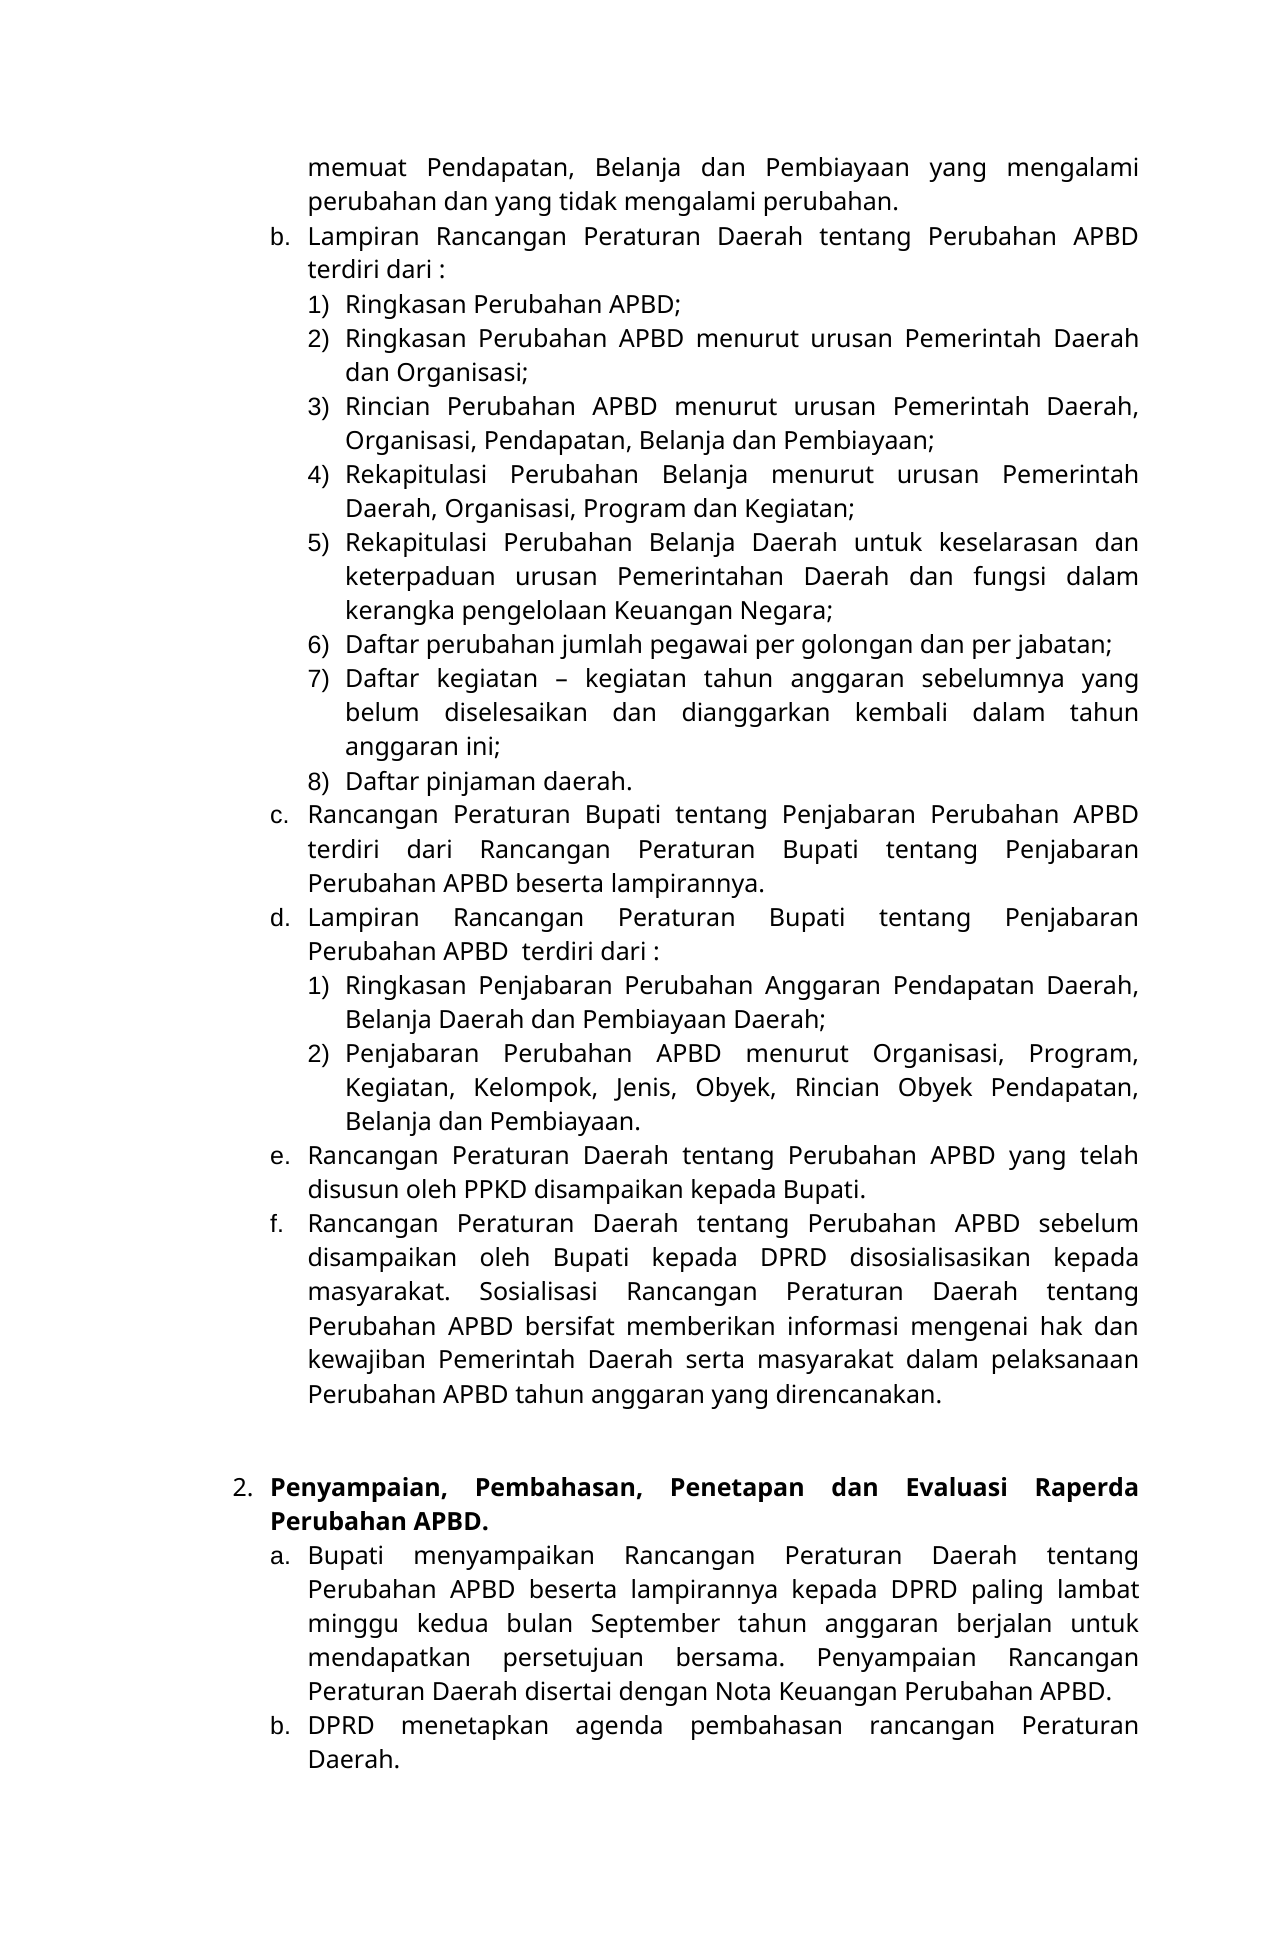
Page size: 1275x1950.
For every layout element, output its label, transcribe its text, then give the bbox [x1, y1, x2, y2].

list Ringkasan Penjabaran Perubahan Anggaran Pendapatan Daerah, Belanja Daerah dan Pembiayaan Daerah; [307, 967, 1140, 1036]
list Rancangan Peraturan Daerah tentang Perubahan APBD yang telah disusun oleh PPKD disampaikan kepada Bupati. [270, 1138, 1140, 1206]
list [270, 150, 1140, 218]
list Penjabaran Perubahan APBD menurut Organisasi, Program, Kegiatan, Kelompok, Jenis, Obyek, Rincian Obyek Pendapatan, Belanja dan Pembiayaan. [307, 1036, 1140, 1138]
list Rekapitulasi Perubahan Belanja Daerah untuk keselarasan dan keterpaduan urusan Pemerintahan Daerah dan fungsi dalam kerangka pengelolaan Keuangan Negara; [307, 525, 1140, 627]
list Bupati menyampaikan Rancangan Peraturan Daerah tentang Perubahan APBD beserta lampirannya kepada DPRD paling lambat minggu kedua bulan September tahun anggaran berjalan untuk mendapatkan persetujuan bersama. Penyampaian Rancangan Peraturan Daerah disertai dengan Nota Keuangan Perubahan APBD. [270, 1537, 1140, 1708]
list Rancangan Peraturan Daerah tentang Perubahan APBD sebelum disampaikan oleh Bupati kepada DPRD disosialisasikan kepada masyarakat. Sosialisasi Rancangan Peraturan Daerah tentang Perubahan APBD bersifat memberikan informasi mengenai hak dan kewajiban Pemerintah Daerah serta masyarakat dalam pelaksanaan Perubahan APBD tahun anggaran yang direncanakan. [270, 1206, 1140, 1410]
list Rincian Perubahan APBD menurut urusan Pemerintah Daerah, Organisasi, Pendapatan, Belanja dan Pembiayaan; [307, 388, 1140, 457]
list Lampiran Rancangan Peraturan Daerah tentang Perubahan APBD terdiri dari : [270, 218, 1140, 286]
list Ringkasan Perubahan APBD menurut urusan Pemerintah Daerah dan Organisasi; [307, 320, 1140, 388]
list Penyampaian, Pembahasan, Penetapan dan Evaluasi Raperda Perubahan APBD. [232, 1469, 1140, 1537]
list Daftar perubahan jumlah pegawai per golongan dan per jabatan; [307, 627, 1140, 661]
list Daftar kegiatan – kegiatan tahun anggaran sebelumnya yang belum diselesaikan dan dianggarkan kembali dalam tahun anggaran ini; [307, 661, 1140, 763]
list Daftar pinjaman daerah. [307, 763, 1140, 797]
list Rekapitulasi Perubahan Belanja menurut urusan Pemerintah Daerah, Organisasi, Program dan Kegiatan; [307, 457, 1140, 525]
list Lampiran Rancangan Peraturan Bupati tentang Penjabaran Perubahan APBD terdiri dari : [270, 899, 1140, 967]
list Ringkasan Perubahan APBD; [307, 286, 1140, 320]
list DPRD menetapkan agenda pembahasan rancangan Peraturan Daerah. [270, 1708, 1140, 1776]
list Rancangan Peraturan Bupati tentang Penjabaran Perubahan APBD terdiri dari Rancangan Peraturan Bupati tentang Penjabaran Perubahan APBD beserta lampirannya. [270, 797, 1140, 899]
